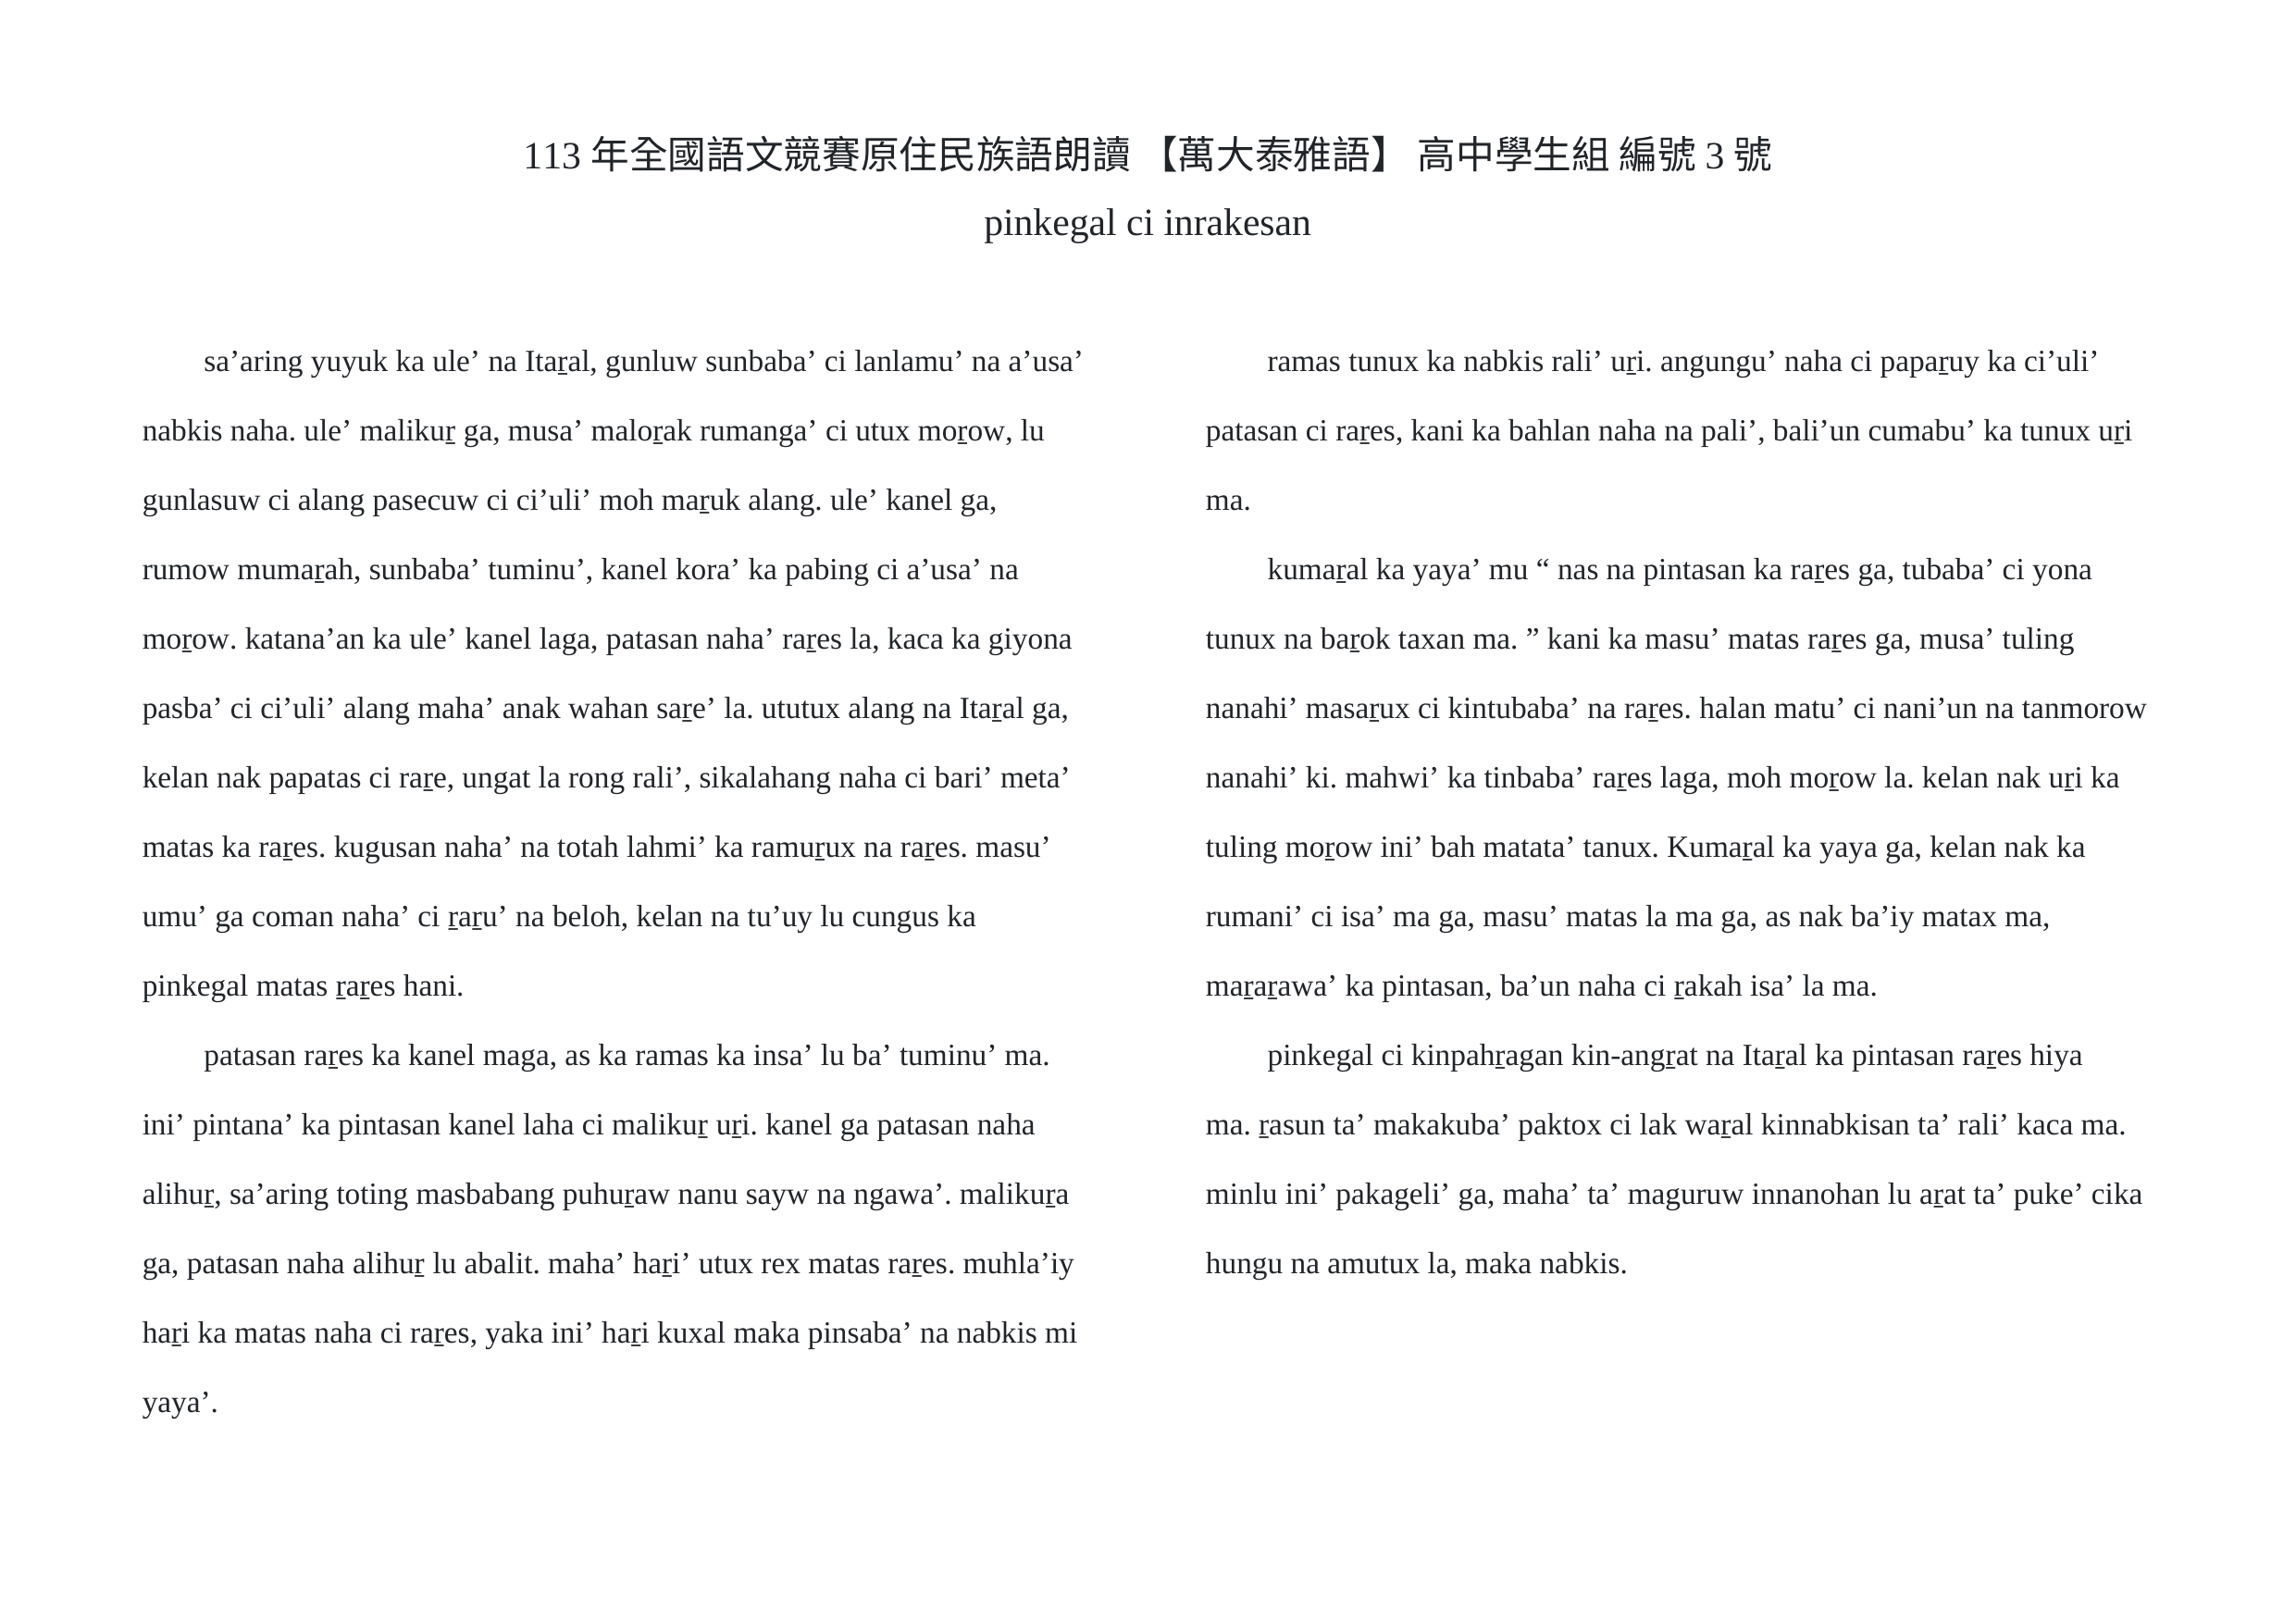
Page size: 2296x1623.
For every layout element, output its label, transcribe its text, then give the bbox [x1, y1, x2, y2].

text pinkegal ci inrakesan [142, 187, 2153, 256]
text 113 年全國語文競賽原住民族語朗讀 【萬大泰雅語】 高中學生組 編號 3 號 [142, 118, 2153, 187]
text patasan raṟes ka kanel maga, as ka ramas ka insa’ lu ba’ tuminu’ ma. ini’ pintana’ ka pintasan kanel laha ci malikuṟ uṟi. kanel ga patasan naha alihuṟ, sa’aring toting masbabang puhuṟaw nanu sayw na ngawa’. malikuṟa ga, patasan naha alihuṟ lu abalit. maha’ haṟi’ utux rex matas raṟes. muhla’iy haṟi ka matas naha ci raṟes, yaka ini’ haṟi kuxal maka pinsaba’ na nabkis mi yaya’. [142, 1020, 1090, 1436]
text kumaṟal ka yaya’ mu “ nas na pintasan ka raṟes ga, tubaba’ ci yona tunux na baṟok taxan ma. ” kani ka masu’ matas raṟes ga, musa’ tuling nanahi’ masaṟux ci kintubaba’ na raṟes. halan matu’ ci nani’un na tanmorow nanahi’ ki. mahwi’ ka tinbaba’ raṟes laga, moh moṟow la. kelan nak uṟi ka tuling moṟow ini’ bah matata’ tanux. Kumaṟal ka yaya ga, kelan nak ka rumani’ ci isa’ ma ga, masu’ matas la ma ga, as nak ba’iy matax ma, maṟaṟawa’ ka pintasan, ba’un naha ci ṟakah isa’ la ma. [1206, 534, 2153, 1020]
text sa’aring yuyuk ka ule’ na Itaṟal, gunluw sunbaba’ ci lanlamu’ na a’usa’ nabkis naha. ule’ malikuṟ ga, musa’ maloṟak rumanga’ ci utux moṟow, lu gunlasuw ci alang pasecuw ci ci’uli’ moh maṟuk alang. ule’ kanel ga, rumow mumaṟah, sunbaba’ tuminu’, kanel kora’ ka pabing ci a’usa’ na moṟow. katana’an ka ule’ kanel laga, patasan naha’ raṟes la, kaca ka giyona pasba’ ci ci’uli’ alang maha’ anak wahan saṟe’ la. ututux alang na Itaṟal ga, kelan nak papatas ci raṟe, ungat la rong rali’, sikalahang naha ci bari’ meta’ matas ka raṟes. kugusan naha’ na totah lahmi’ ka ramuṟux na raṟes. masu’ umu’ ga coman naha’ ci ṟaṟu’ na beloh, kelan na tu’uy lu cungus ka pinkegal matas ṟaṟes hani. [142, 326, 1090, 1020]
text ramas tunux ka nabkis rali’ uṟi. angungu’ naha ci papaṟuy ka ci’uli’ patasan ci raṟes, kani ka bahlan naha na pali’, bali’un cumabu’ ka tunux uṟi ma. [1206, 326, 2153, 534]
text pinkegal ci kinpahṟagan kin-angṟat na Itaṟal ka pintasan raṟes hiya ma. ṟasun ta’ makakuba’ paktox ci lak waṟal kinnabkisan ta’ rali’ kaca ma. minlu ini’ pakageli’ ga, maha’ ta’ maguruw innanohan lu aṟat ta’ puke’ cika hungu na amutux la, maka nabkis. [1206, 1020, 2153, 1297]
